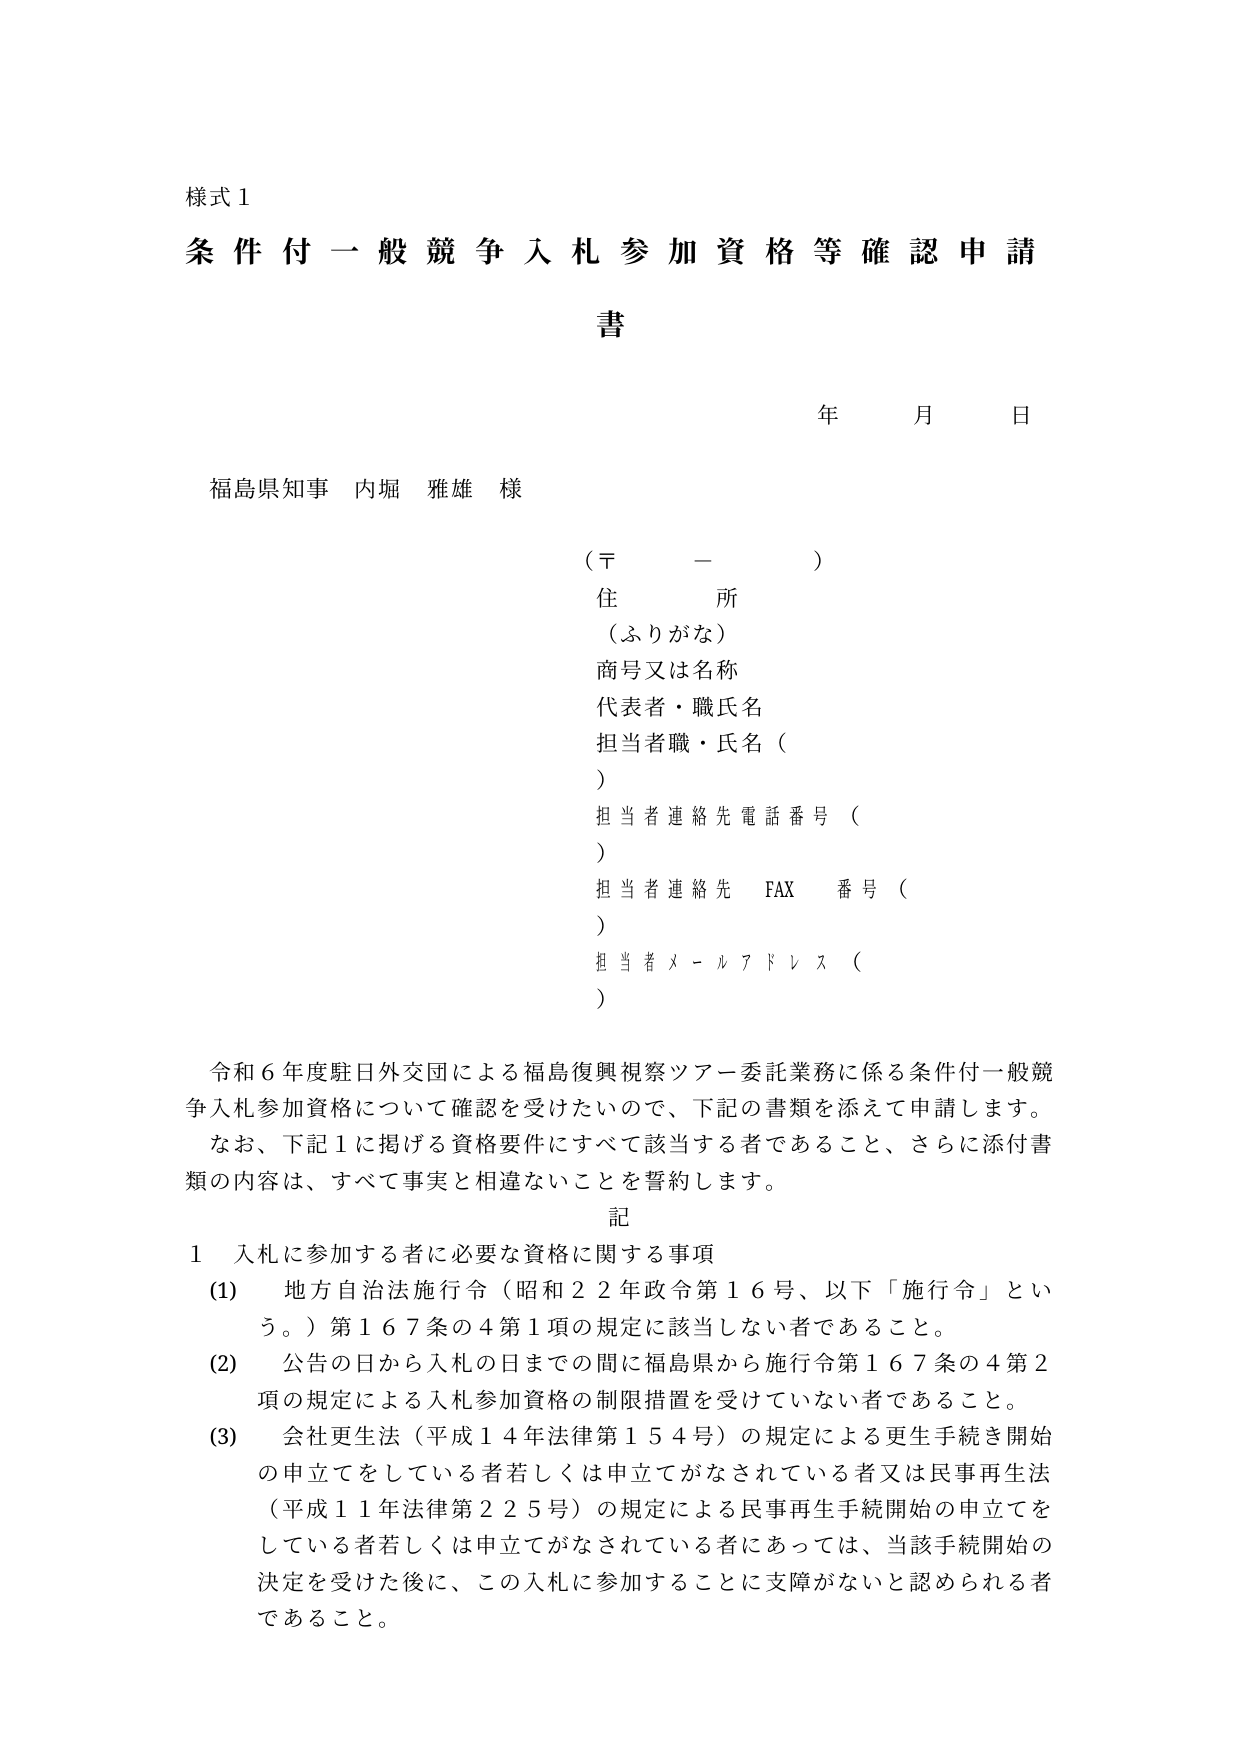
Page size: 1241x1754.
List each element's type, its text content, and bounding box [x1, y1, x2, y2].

text (3) 会社更生法（平成１４年法律第１５４号）の規定による更生手続き開始の申立てをしている者若しくは申立てがなされている者又は民事再生法（平成１１年法律第２２５号）の規定による民事再生手続開始の申立てをしている者若しくは申立てがなされている者にあっては、当該手続開始の決定を受けた後に、この入札に参加することに支障がないと認められる者であること。 [206, 1417, 1055, 1636]
text 担当者連絡先電話番号（ ） [585, 797, 1055, 870]
text 商号又は名称 [585, 651, 1055, 688]
text 担当者メールアドレス（ ） [585, 943, 1055, 1016]
text （〒 － ） [185, 542, 1055, 578]
text 担当者連絡先FAX番号（ ） [585, 870, 1055, 943]
text 住 所 [585, 578, 1055, 615]
text １ 入札に参加する者に必要な資格に関する事項 [185, 1234, 1055, 1271]
text 年 月 日 [185, 396, 1034, 432]
text なお、下記１に掲げる資格要件にすべて該当する者であること、さらに添付書類の内容は、すべて事実と相違ないことを誓約します。 [185, 1125, 1055, 1198]
subtitle 条件付一般競争入札参加資格等確認申請書 [185, 214, 1055, 359]
text 代表者・職氏名 [585, 688, 1055, 724]
text (1) 地方自治法施行令（昭和２２年政令第１６号、以下「施行令」という。）第１６７条の４第１項の規定に該当しない者であること。 [206, 1271, 1055, 1344]
subtitle 記 [185, 1198, 1055, 1234]
text 福島県知事 内堀 雅雄 様 [185, 469, 1055, 505]
text 令和６年度駐日外交団による福島復興視察ツアー委託業務に係る条件付一般競争入札参加資格について確認を受けたいので、下記の書類を添えて申請します。 [185, 1052, 1055, 1125]
text (2) 公告の日から入札の日までの間に福島県から施行令第１６７条の４第２項の規定による入札参加資格の制限措置を受けていない者であること。 [206, 1344, 1055, 1417]
text （ふりがな） [585, 615, 1055, 651]
text 担当者職・氏名（ ） [585, 724, 1055, 797]
text 様式１ [185, 177, 1055, 214]
